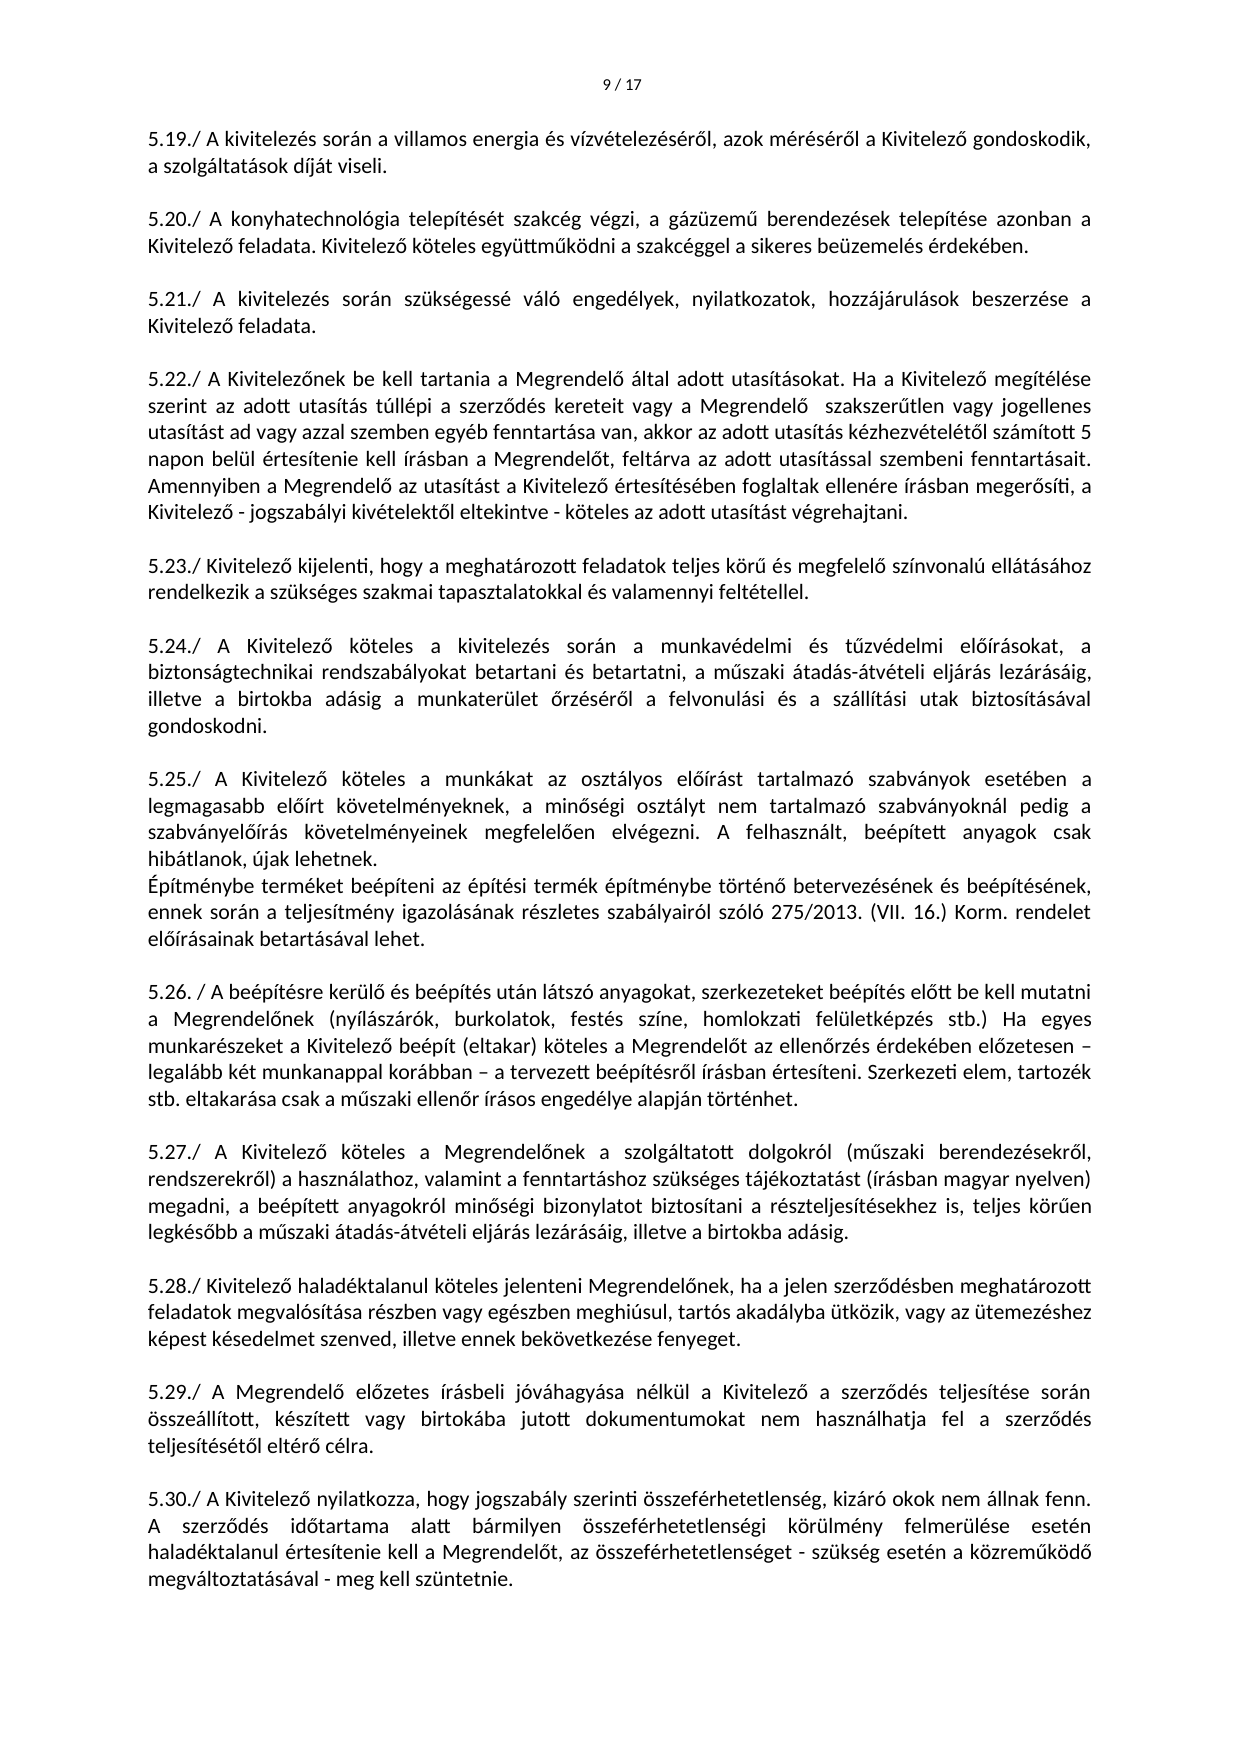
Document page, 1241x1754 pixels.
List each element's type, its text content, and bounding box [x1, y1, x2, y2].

text Építménybe terméket beépíteni az építési termék építménybe történő betervezésének és beépítésének, ennek során a teljesítmény igazolásának részletes szabályairól szóló 275/2013. (VII. 16.) Korm. rendelet előírásainak betartásával lehet. [148, 872, 1093, 952]
text 5.24./ A Kivitelező köteles a kivitelezés során a munkavédelmi és tűzvédelmi előírásokat, a biztonságtechnikai rendszabályokat betartani és betartatni, a műszaki átadás-átvételi eljárás lezárásáig, illetve a birtokba adásig a munkaterület őrzéséről a felvonulási és a szállítási utak biztosításával gondoskodni. [148, 632, 1093, 738]
text 5.26. / A beépítésre kerülő és beépítés után látszó anyagokat, szerkezeteket beépítés előtt be kell mutatni a Megrendelőnek (nyílászárók, burkolatok, festés színe, homlokzati felületképzés stb.) Ha egyes munkarészeket a Kivitelező beépít (eltakar) köteles a Megrendelőt az ellenőrzés érdekében előzetesen – legalább két munkanappal korábban – a tervezett beépítésről írásban értesíteni. Szerkezeti elem, tartozék stb. eltakarása csak a műszaki ellenőr írásos engedélye alapján történhet. [148, 978, 1093, 1112]
list 5.23./ Kivitelező kijelenti, hogy a meghatározott feladatok teljes körű és megfelelő színvonalú ellátásához rendelkezik a szükséges szakmai tapasztalatokkal és valamennyi feltétellel. [148, 552, 1093, 605]
text 5.25./ A Kivitelező köteles a munkákat az osztályos előírást tartalmazó szabványok esetében a legmagasabb előírt követelményeknek, a minőségi osztályt nem tartalmazó szabványoknál pedig a szabványelőírás követelményeinek megfelelően elvégezni. A felhasznált, beépített anyagok csak hibátlanok, újak lehetnek. [148, 765, 1093, 872]
text 5.19./ A kivitelezés során a villamos energia és vízvételezéséről, azok méréséről a Kivitelező gondoskodik, a szolgáltatások díját viseli. [148, 125, 1093, 178]
text 5.28./ Kivitelező haladéktalanul köteles jelenteni Megrendelőnek, ha a jelen szerződésben meghatározott feladatok megvalósítása részben vagy egészben meghiúsul, tartós akadályba ütközik, vagy az ütemezéshez képest késedelmet szenved, illetve ennek bekövetkezése fenyeget. [148, 1272, 1093, 1352]
text 5.27./ A Kivitelező köteles a Megrendelőnek a szolgáltatott dolgokról (műszaki berendezésekről, rendszerekről) a használathoz, valamint a fenntartáshoz szükséges tájékoztatást (írásban magyar nyelven) megadni, a beépített anyagokról minőségi bizonylatot biztosítani a részteljesítésekhez is, teljes körűen legkésőbb a műszaki átadás-átvételi eljárás lezárásáig, illetve a birtokba adásig. [148, 1138, 1093, 1245]
list 5.22./ A Kivitelezőnek be kell tartania a Megrendelő által adott utasításokat. Ha a Kivitelező megítélése szerint az adott utasítás túllépi a szerződés kereteit vagy a Megrendelő szakszerűtlen vagy jogellenes utasítást ad vagy azzal szemben egyéb fenntartása van, akkor az adott utasítás kézhezvételétől számított 5 napon belül értesítenie kell írásban a Megrendelőt, feltárva az adott utasítással szembeni fenntartásait. Amennyiben a Megrendelő az utasítást a Kivitelező értesítésében foglaltak ellenére írásban megerősíti, a Kivitelező - jogszabályi kivételektől eltekintve - köteles az adott utasítást végrehajtani. [148, 365, 1093, 525]
list 5.30./ A Kivitelező nyilatkozza, hogy jogszabály szerinti összeférhetetlenség, kizáró okok nem állnak fenn. A szerződés időtartama alatt bármilyen összeférhetetlenségi körülmény felmerülése esetén haladéktalanul értesítenie kell a Megrendelőt, az összeférhetetlenséget - szükség esetén a közreműködő megváltoztatásával - meg kell szüntetnie. [148, 1485, 1093, 1592]
text 5.20./ A konyhatechnológia telepítését szakcég végzi, a gázüzemű berendezések telepítése azonban a Kivitelező feladata. Kivitelező köteles együttműködni a szakcéggel a sikeres beüzemelés érdekében. [148, 205, 1093, 258]
list 5.29./ A Megrendelő előzetes írásbeli jóváhagyása nélkül a Kivitelező a szerződés teljesítése során összeállított, készített vagy birtokába jutott dokumentumokat nem használhatja fel a szerződés teljesítésétől eltérő célra. [148, 1378, 1093, 1458]
text 5.21./ A kivitelezés során szükségessé váló engedélyek, nyilatkozatok, hozzájárulások beszerzése a Kivitelező feladata. [148, 285, 1093, 338]
